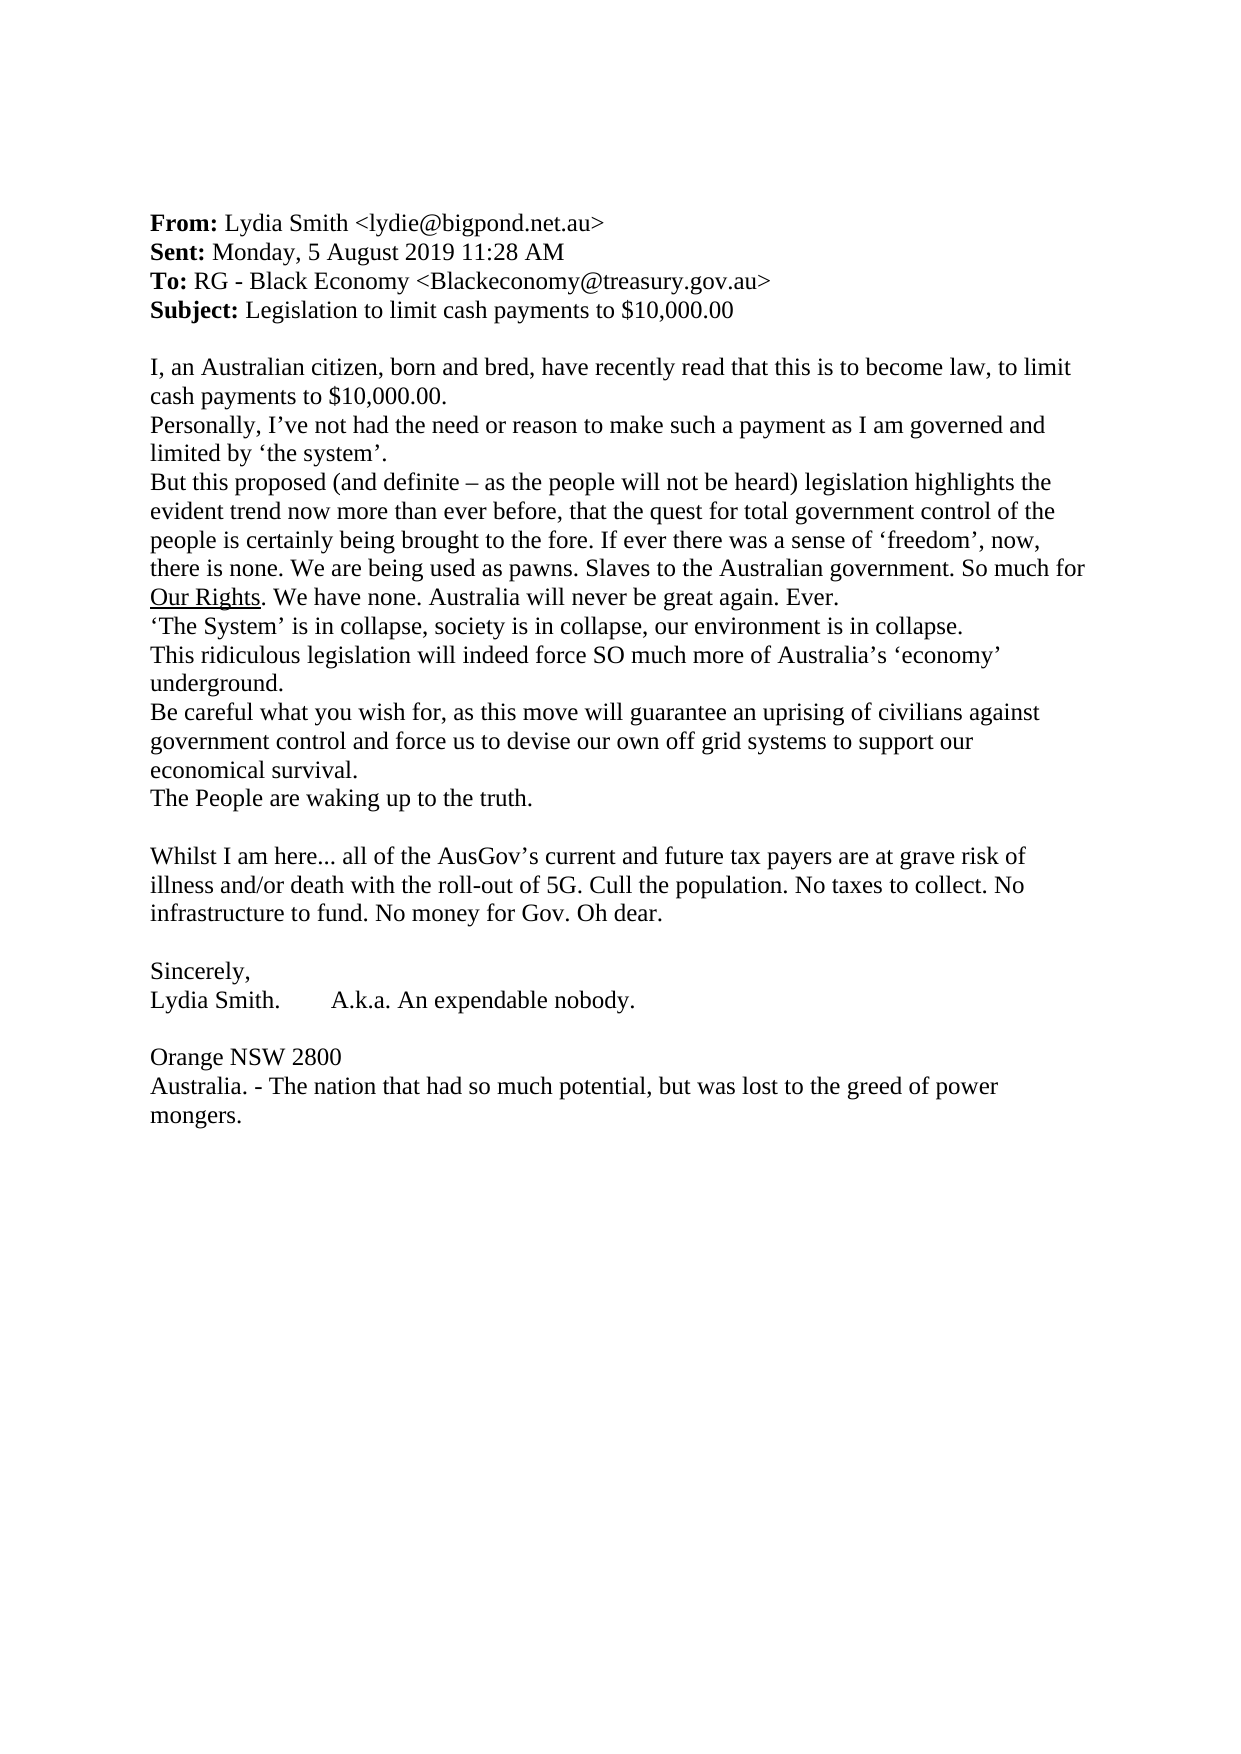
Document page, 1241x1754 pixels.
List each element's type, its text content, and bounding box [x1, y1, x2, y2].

text This ridiculous legislation will indeed force SO much more of Australia’s ‘economy’ underground. [150, 640, 1090, 697]
text ‘The System’ is in collapse, society is in collapse, our environment is in collapse. [150, 611, 1090, 640]
text Be careful what you wish for, as this move will guarantee an uprising of civilians against government control and force us to devise our own off grid systems to support our economical survival. [150, 697, 1090, 783]
text Lydia Smith. A.k.a. An expendable nobody. [150, 985, 1090, 1013]
text But this proposed (and definite – as the people will not be heard) legislation highlights the evident trend now more than ever before, that the quest for total government control of the people is certainly being brought to the fore. If ever there was a sense of ‘freedom’, now, there is none. We are being used as pawns. Slaves to the Australian government. So much for Our Rights. We have none. Australia will never be great again. Ever. [150, 467, 1090, 611]
text Whilst I am here... all of the AusGov’s current and future tax payers are at grave risk of illness and/or death with the roll-out of 5G. Cull the population. No taxes to collect. No infrastructure to fund. No money for Gov. Oh dear. [150, 841, 1090, 927]
text I, an Australian citizen, born and bred, have recently read that this is to become law, to limit cash payments to $10,000.00. [150, 352, 1090, 410]
text From: Lydia Smith <lydie@bigpond.net.au> Sent: Monday, 5 August 2019 11:28 AM To: RG - Black Economy <Blackeconomy@treasury.gov.au> Subject: Legislation to limit cash payments to $10,000.00 [150, 208, 1090, 323]
text Personally, I’ve not had the need or reason to make such a payment as I am governed and limited by ‘the system’. [150, 410, 1090, 467]
text The People are waking up to the truth. [150, 783, 1090, 812]
text Sincerely, [150, 956, 1090, 985]
text Australia. - The nation that had so much potential, but was lost to the greed of power mongers. [150, 1071, 1090, 1128]
text Orange NSW 2800 [150, 1042, 1090, 1071]
